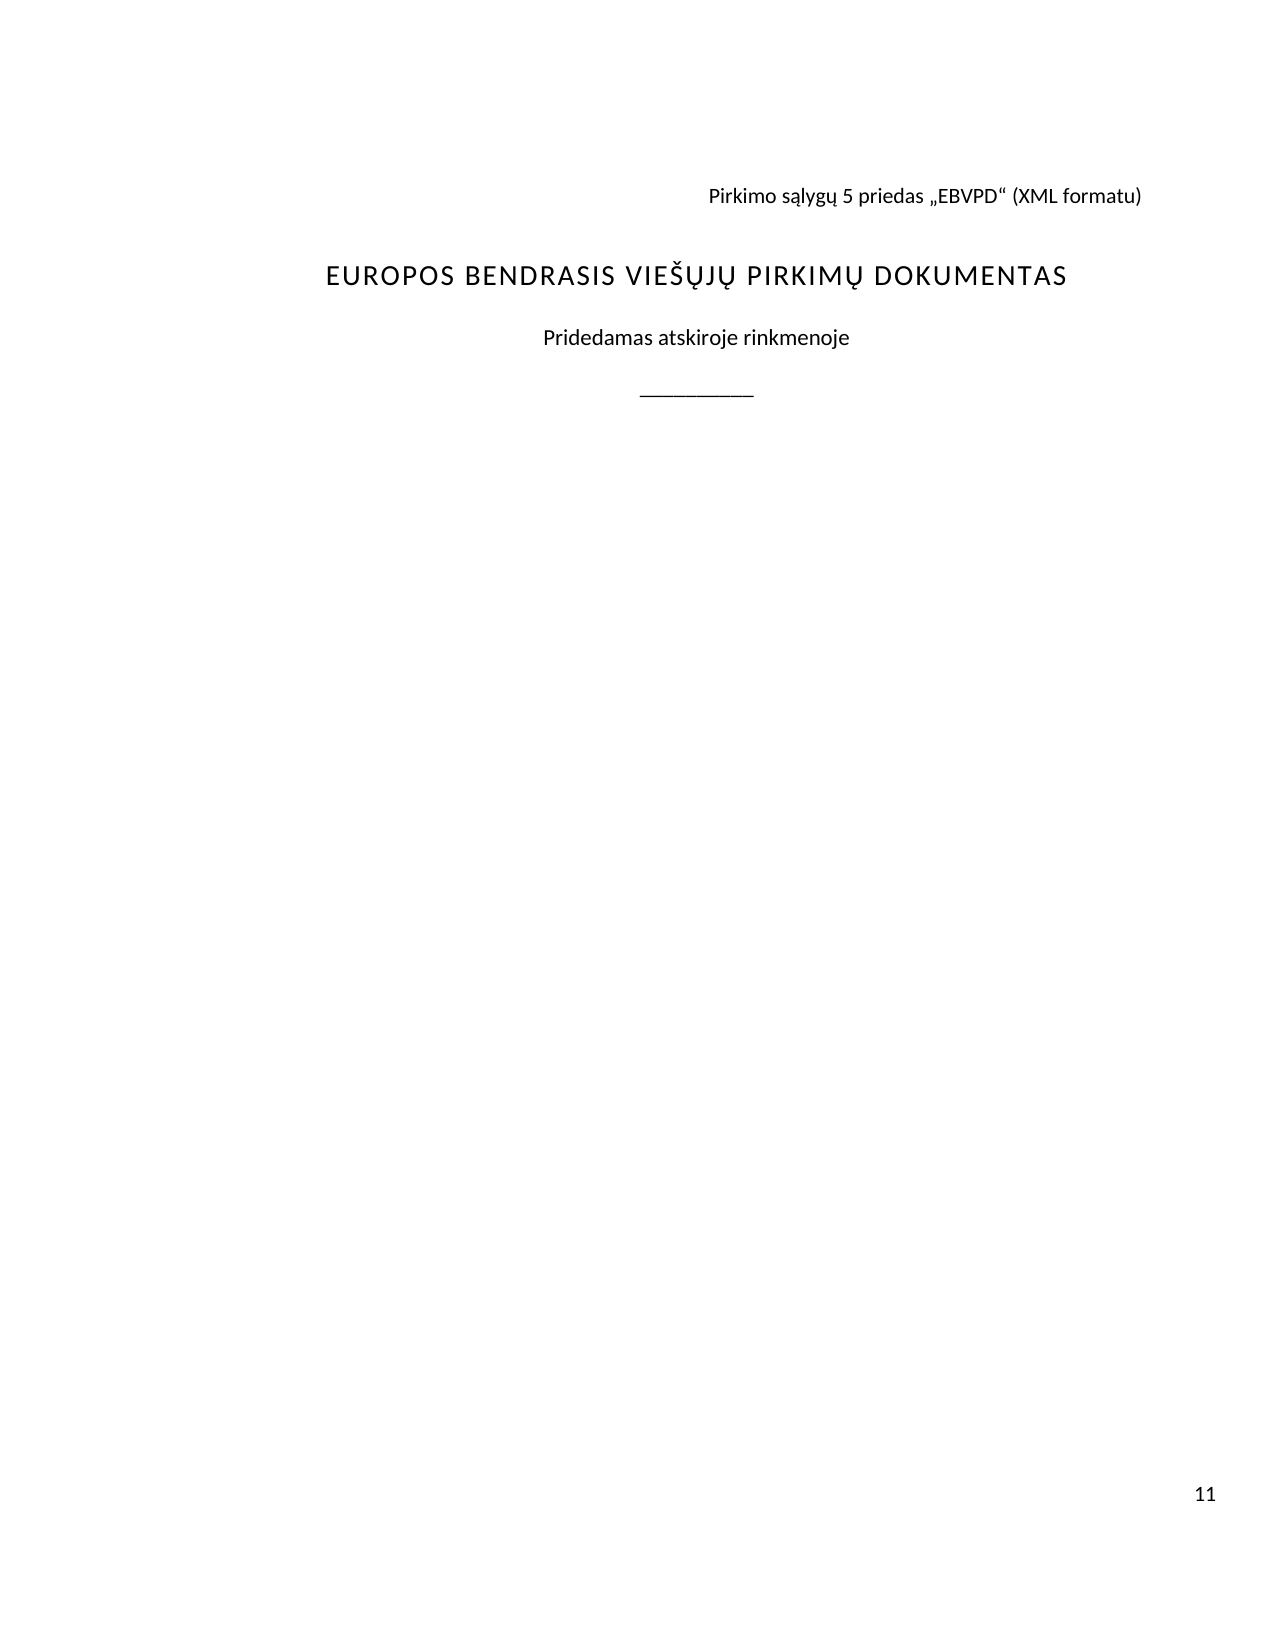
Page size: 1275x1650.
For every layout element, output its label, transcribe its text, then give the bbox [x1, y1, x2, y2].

subtitle EUROPOS BENDRASIS VIEŠŲJŲ PIRKIMŲ DOKUMENTAS [177, 257, 1216, 293]
text __________ [177, 372, 1216, 400]
text Pridedamas atskiroje rinkmenoje [177, 323, 1216, 351]
subtitle Pirkimo sąlygų 5 priedas „EBVPD“ (XML formatu) [709, 182, 1216, 208]
